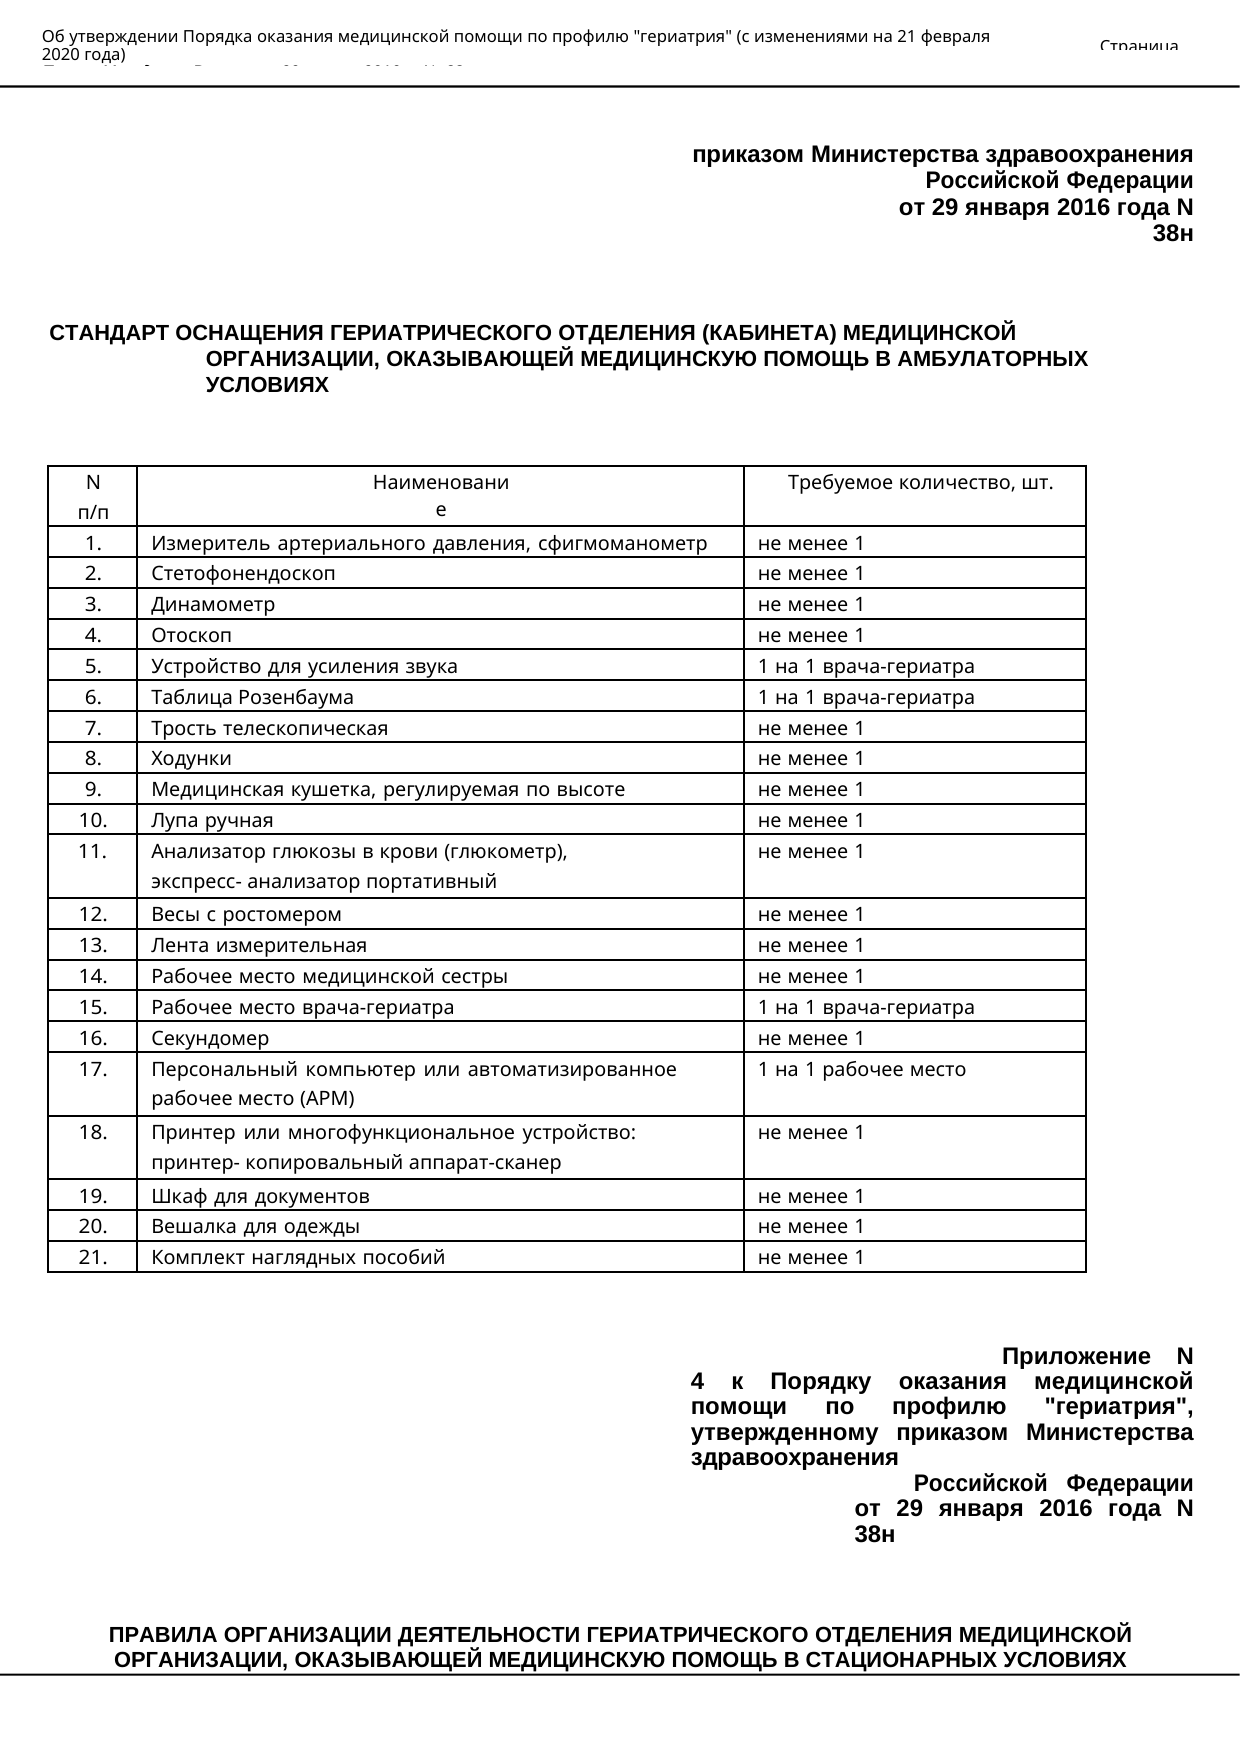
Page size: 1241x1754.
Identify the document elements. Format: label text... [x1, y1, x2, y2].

table_cell 10. [49, 805, 136, 833]
table_cell 1 на 1 врача-гериатра [745, 991, 1085, 1020]
table_cell не менее 1 [745, 589, 1085, 617]
table_cell Весы с ростомером [138, 899, 743, 928]
table_cell не менее 1 [745, 835, 1085, 897]
table_cell не менее 1 [745, 899, 1085, 928]
table_cell не менее 1 [745, 527, 1085, 556]
text Приложение N 4 к Порядку оказания медицинской помощи по профилю "гериатрия", утвержденному приказом Министерства здравоохранения [691, 1344, 1194, 1470]
table_cell Анализатор глюкозы в крови (глюкометр), экспресс- анализатор портативный [138, 835, 743, 897]
table_cell Устройство для усиления звука [138, 650, 743, 679]
table_cell не менее 1 [745, 1211, 1085, 1240]
table_cell Лента измерительная [138, 930, 743, 958]
table_cell не менее 1 [745, 620, 1085, 648]
table_cell не менее 1 [745, 1022, 1085, 1051]
table_cell 1 на 1 врача-гериатра [745, 681, 1085, 710]
table_cell 8. [49, 743, 136, 772]
text СТАНДАРТ ОСНАЩЕНИЯ ГЕРИАТРИЧЕСКОГО ОТДЕЛЕНИЯ (КАБИНЕТА) МЕДИЦИНСКОЙ ОРГАНИЗАЦИИ, ОКАЗЫВАЮЩЕЙ МЕДИЦИНСКУЮ ПОМОЩЬ В АМБУЛАТОРНЫХ УСЛОВИЯХ [49, 319, 1192, 398]
table_cell 16. [49, 1022, 136, 1051]
table_cell не менее 1 [745, 1117, 1085, 1178]
table_cell 20. [49, 1211, 136, 1240]
table_cell не менее 1 [745, 712, 1085, 741]
table_cell не менее 1 [745, 1242, 1085, 1271]
table_cell Стетофонендоскоп [138, 558, 743, 587]
table_cell не менее 1 [745, 774, 1085, 802]
table_cell 21. [49, 1242, 136, 1271]
table_cell Шкаф для документов [138, 1180, 743, 1209]
table_cell Рабочее место врача-гериатра [138, 991, 743, 1020]
table_cell Рабочее место медицинской сестры [138, 961, 743, 989]
text Российской Федерации от 29 января 2016 года N 38н [854, 1472, 1194, 1547]
table_cell 7. [49, 712, 136, 741]
table_cell Ходунки [138, 743, 743, 772]
table_cell 1. [49, 527, 136, 556]
table_cell Принтер или многофункциональное устройство: принтер- копировальный аппарат-сканер [138, 1117, 743, 1178]
table_cell не менее 1 [745, 743, 1085, 772]
table_cell 17. [49, 1053, 136, 1114]
table_cell Измеритель артериального давления, сфигмоманометр [138, 527, 743, 556]
table_cell 19. [49, 1180, 136, 1209]
table_cell Медицинская кушетка, регулируемая по высоте [138, 774, 743, 802]
table_cell не менее 1 [745, 558, 1085, 587]
table_cell 5. [49, 650, 136, 679]
text приказом Министерства здравоохранения [35, 142, 1194, 168]
table_cell Лупа ручная [138, 805, 743, 833]
text Российской Федерации от 29 января 2016 года N 38н [854, 168, 1194, 247]
table_cell не менее 1 [745, 1180, 1085, 1209]
table_cell 1 на 1 рабочее место [745, 1053, 1085, 1114]
table_cell 2. [49, 558, 136, 587]
table_cell 4. [49, 620, 136, 648]
table_cell 13. [49, 930, 136, 958]
table_cell Секундомер [138, 1022, 743, 1051]
table_cell 3. [49, 589, 136, 617]
table_cell Динамометр [138, 589, 743, 617]
table_cell не менее 1 [745, 930, 1085, 958]
table_cell 15. [49, 991, 136, 1020]
table_cell 9. [49, 774, 136, 802]
table_header N п/п [49, 467, 136, 525]
table_cell Трость телескопическая [138, 712, 743, 741]
table_cell Отоскоп [138, 620, 743, 648]
table_cell 11. [49, 835, 136, 897]
table_cell Комплект наглядных пособий [138, 1242, 743, 1271]
subtitle ПРАВИЛА ОРГАНИЗАЦИИ ДЕЯТЕЛЬНОСТИ ГЕРИАТРИЧЕСКОГО ОТДЕЛЕНИЯ МЕДИЦИНСКОЙ ОРГАНИЗАЦИИ, ОКАЗЫВАЮЩЕЙ МЕДИЦИНСКУЮ ПОМОЩЬ В СТАЦИОНАРНЫХ УСЛОВИЯХ [86, 1622, 1155, 1672]
table_cell 18. [49, 1117, 136, 1178]
table_cell Персональный компьютер или автоматизированное рабочее место (АРМ) [138, 1053, 743, 1114]
table_cell 1 на 1 врача-гериатра [745, 650, 1085, 679]
table_cell Таблица Розенбаума [138, 681, 743, 710]
table_cell 14. [49, 961, 136, 989]
table_header Наименование [138, 467, 743, 525]
table_cell не менее 1 [745, 961, 1085, 989]
table_cell 12. [49, 899, 136, 928]
table_header Требуемое количество, шт. [745, 467, 1085, 525]
table_cell не менее 1 [745, 805, 1085, 833]
table_cell Вешалка для одежды [138, 1211, 743, 1240]
table_cell 6. [49, 681, 136, 710]
